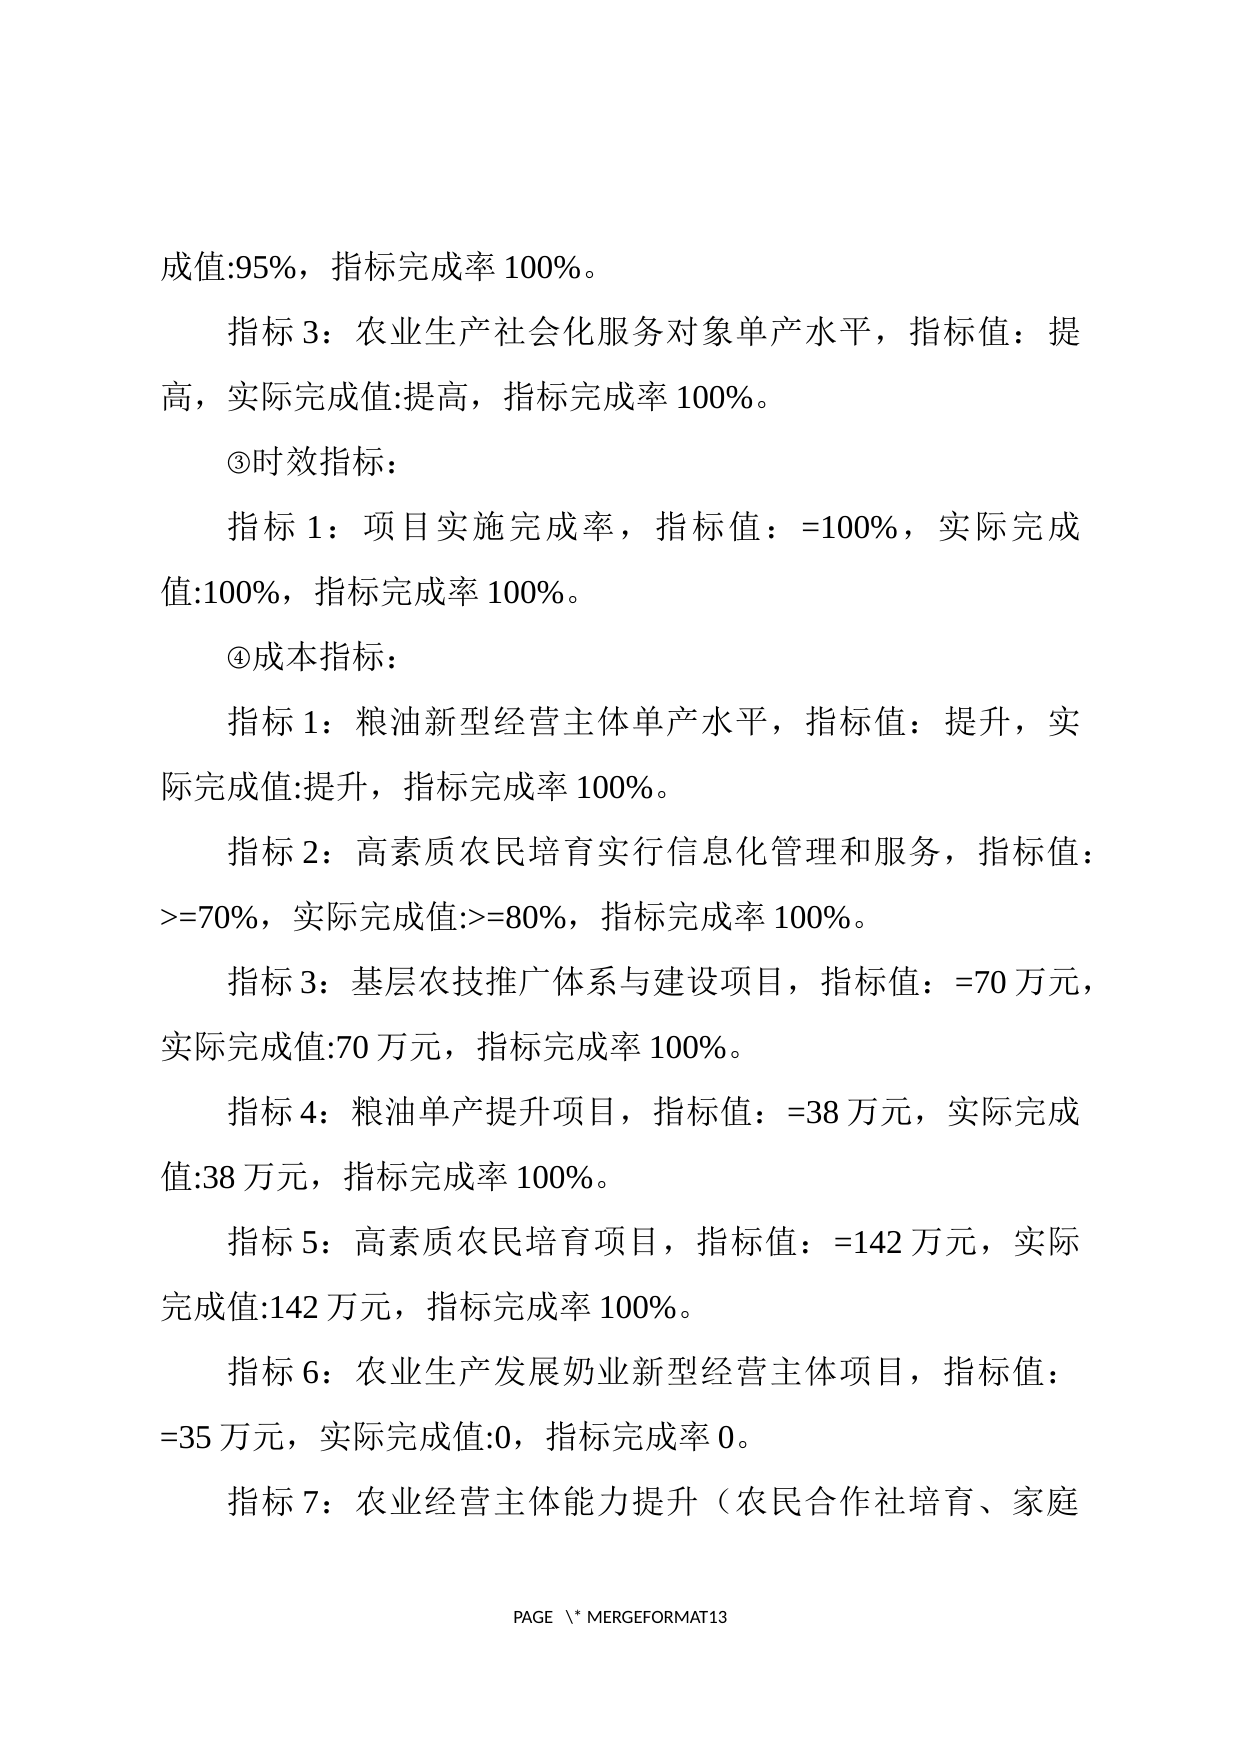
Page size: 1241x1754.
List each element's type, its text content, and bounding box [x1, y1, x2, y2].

text 指标2：高素质农民培育实行信息化管理和服务，指标值：>=70%，实际完成值:>=80%，指标完成率100%。 [159, 818, 1081, 948]
text 指标4：粮油单产提升项目，指标值：=38万元，实际完成值:38万元，指标完成率100%。 [159, 1078, 1081, 1208]
text 指标3：农业生产社会化服务对象单产水平，指标值：提高，实际完成值:提高，指标完成率100%。 [159, 298, 1081, 428]
text 指标5：高素质农民培育项目，指标值：=142万元，实际完成值:142万元，指标完成率100%。 [159, 1208, 1081, 1338]
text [159, 1468, 1081, 1533]
text 指标1：粮油新型经营主体单产水平，指标值：提升，实际完成值:提升，指标完成率100%。 [159, 688, 1081, 818]
text 指标3：基层农技推广体系与建设项目，指标值：=70万元，实际完成值:70万元，指标完成率100%。 [159, 948, 1081, 1078]
text 指标6：农业生产发展奶业新型经营主体项目，指标值：=35万元，实际完成值:0，指标完成率0。 [159, 1338, 1081, 1468]
text ④成本指标： [159, 623, 1081, 688]
text ③时效指标： [159, 428, 1081, 493]
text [159, 233, 1081, 298]
text 指标1：项目实施完成率，指标值：=100%，实际完成值:100%，指标完成率100%。 [159, 493, 1081, 623]
